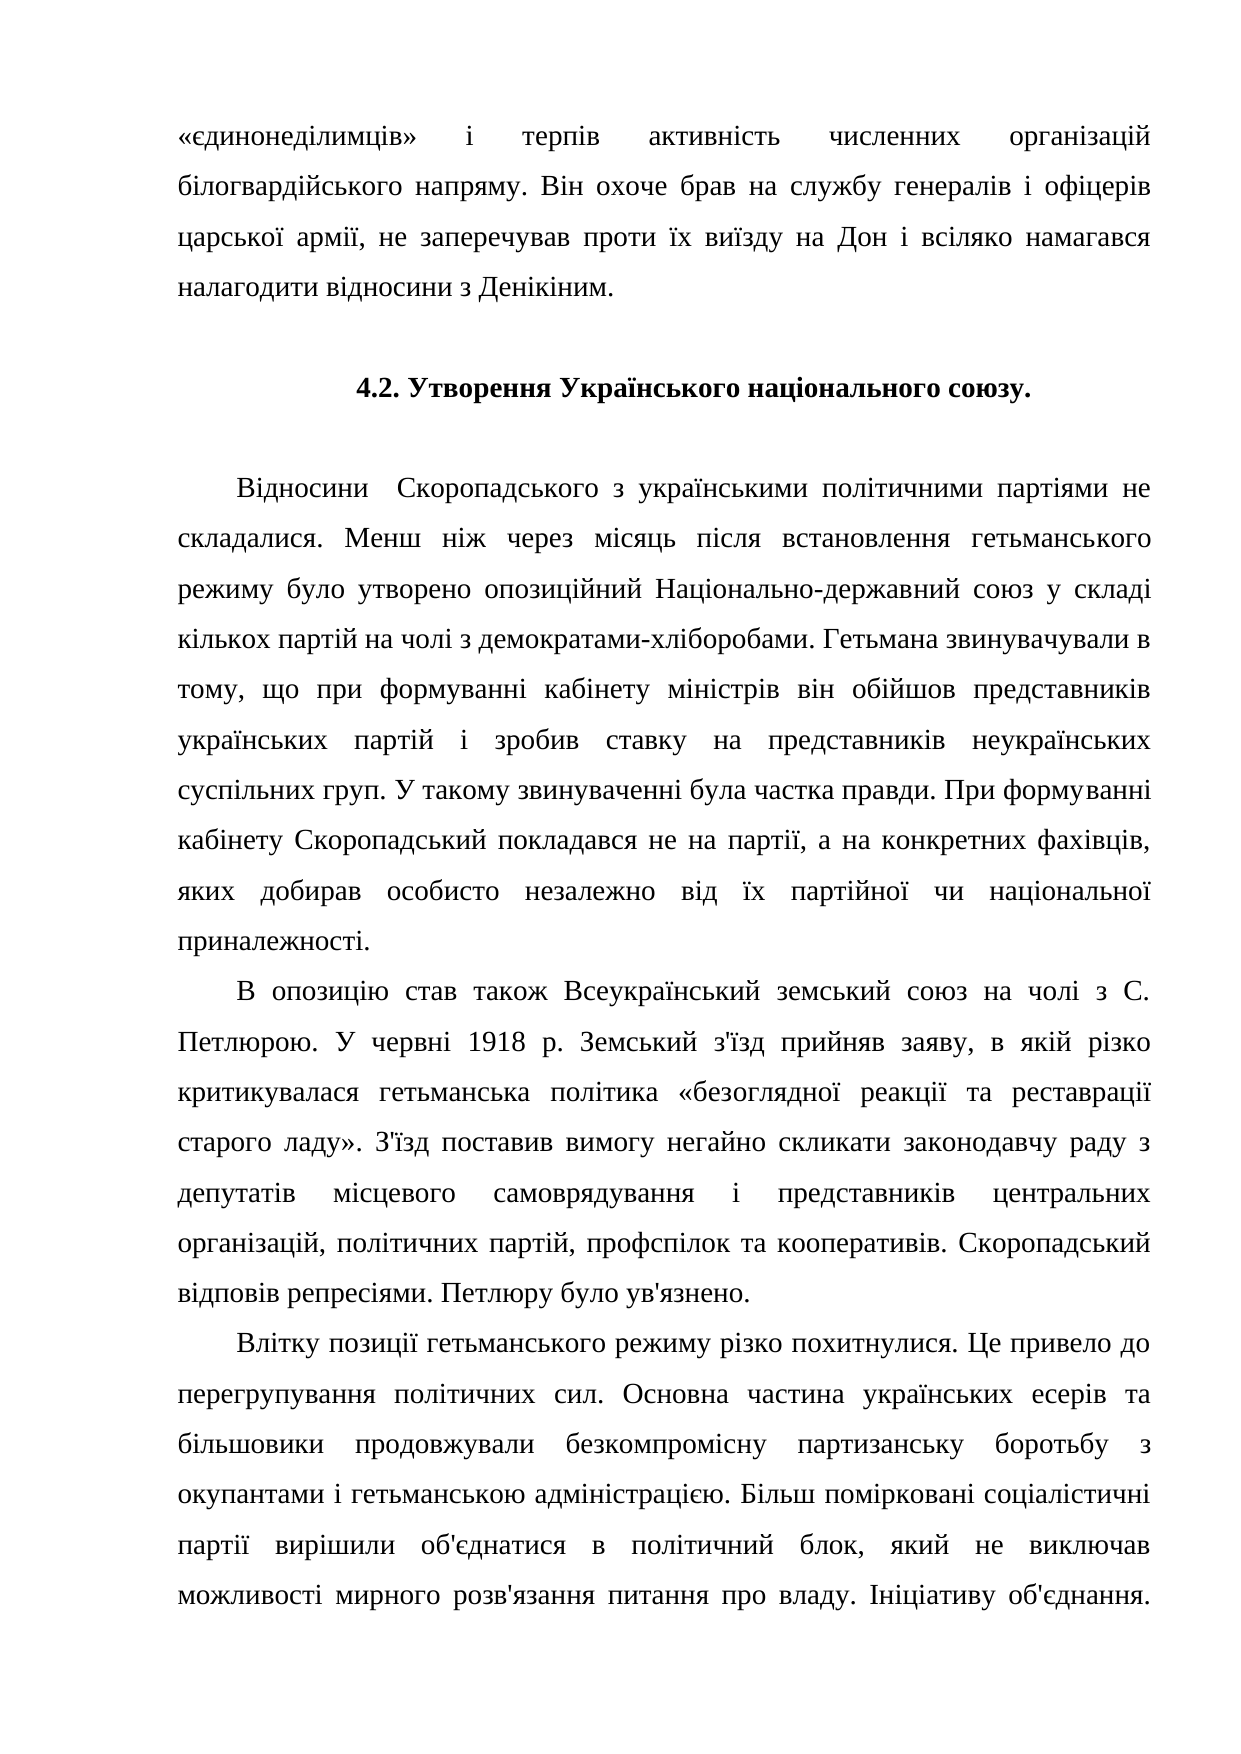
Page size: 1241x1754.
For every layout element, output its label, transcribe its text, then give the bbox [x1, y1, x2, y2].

text Відносини Скоропадського з українськими політичними партіями не складалися. Менш ніж через місяць після встановлення гетьманського режиму було утворено опозиційний Національно-державний союз у складі кількох партій на чолі з демократами-хліборобами. Гетьмана звинувачували в тому, що при формуванні кабінету міністрів він обійшов представників українських партій і зробив ставку на представників неукраїнських суспільних груп. У такому звинуваченні була частка правди. При формуванні кабінету Скоропадський покладався не на партії, а на конкретних фахівців, яких добирав особисто незалежно від їх партійної чи національної приналежності. [177, 470, 1152, 957]
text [177, 1326, 1152, 1611]
text 4.2. Утворення Українського національного союзу. [177, 370, 1152, 403]
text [177, 118, 1152, 303]
text В опозицію став також Всеукраїнський земський союз на чолі з С. Петлюрою. У червні 1918 р. Земський з'їзд прийняв заяву, в якій різко критикувалася гетьманська політика «безоглядної реакції та реставрації старого ладу». З'їзд поставив вимогу негайно скликати законодавчу раду з депутатів місцевого самоврядування і представників центральних організацій, політичних партій, профспілок та кооперативів. Скоропадський відповів репресіями. Петлюру було ув'язнено. [177, 973, 1152, 1309]
